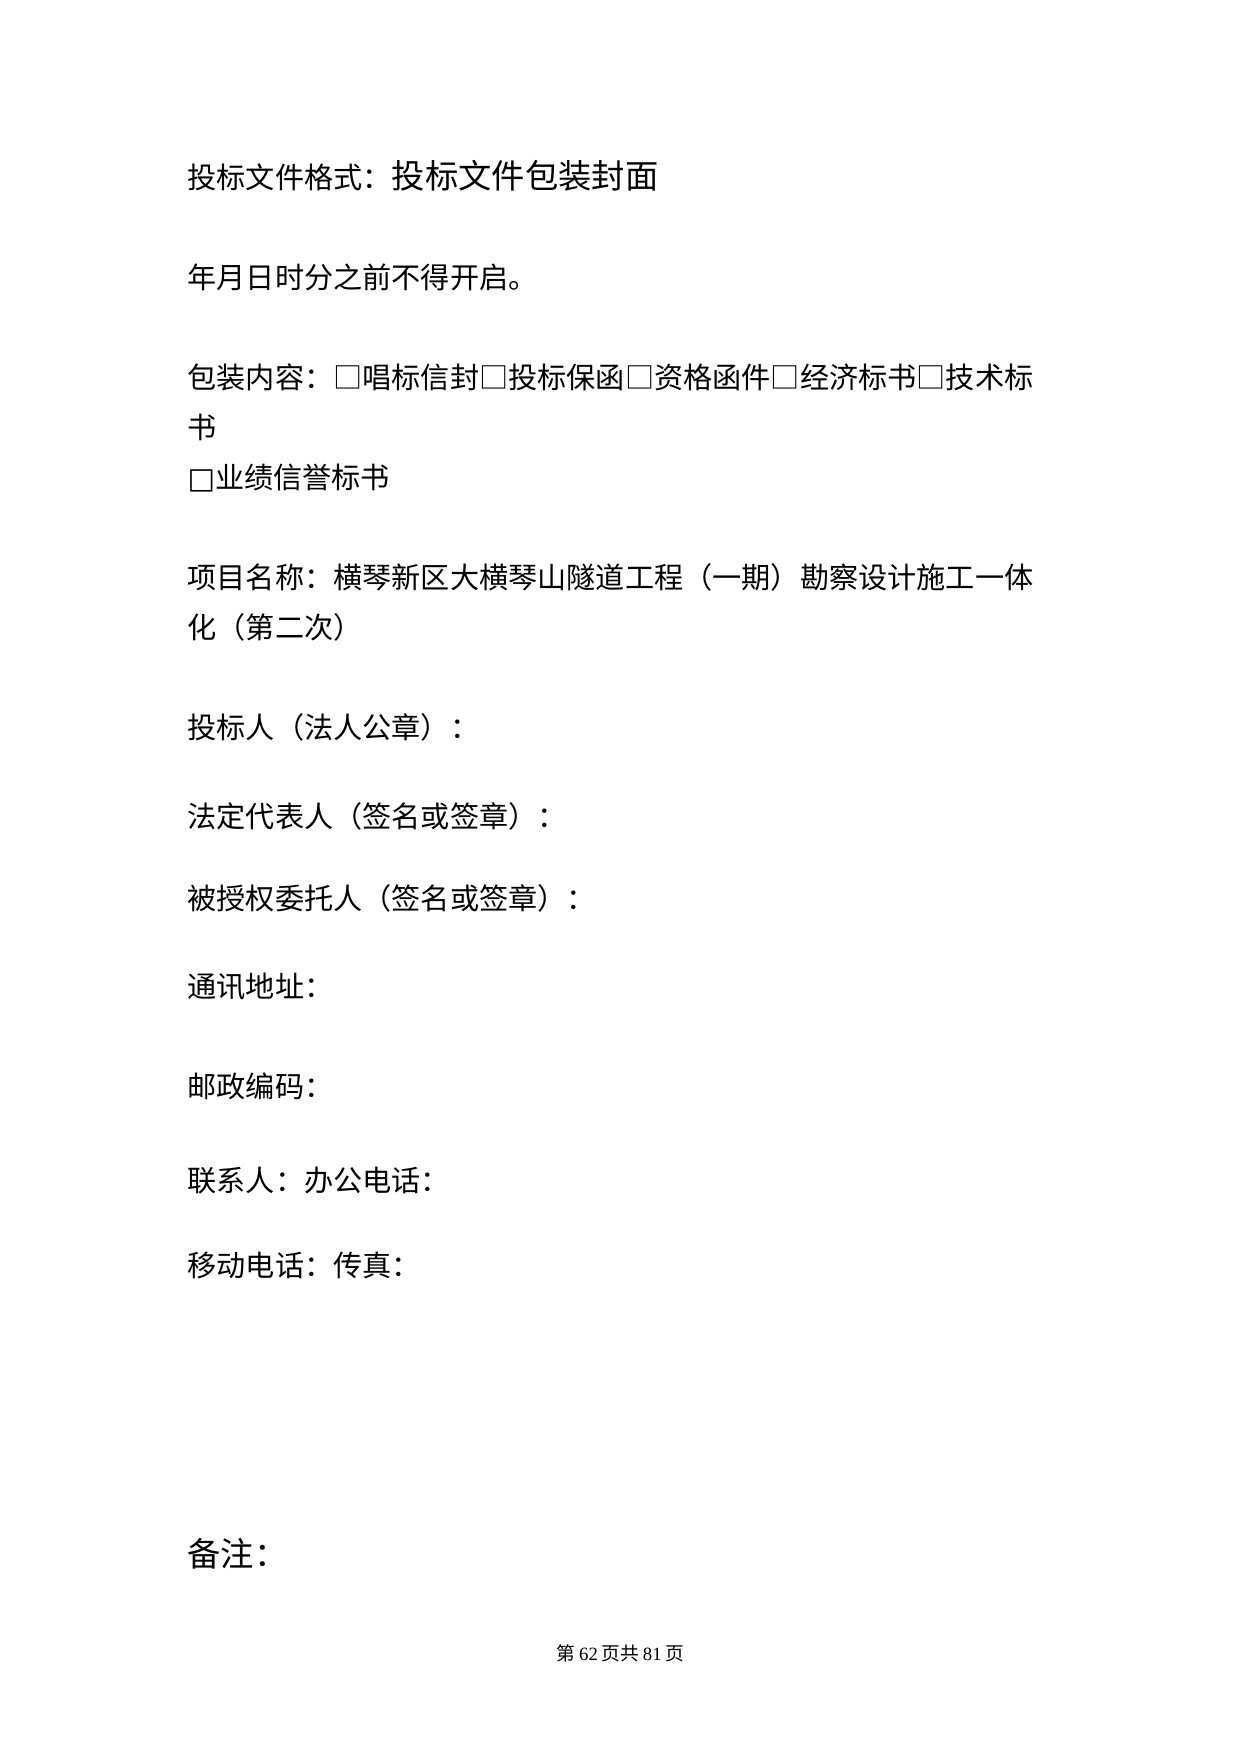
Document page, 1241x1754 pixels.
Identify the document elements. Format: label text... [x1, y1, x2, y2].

text 投标人（法人公章）： [187, 698, 1053, 748]
text 备注： [187, 1527, 1053, 1577]
text □业绩信誉标书 [187, 448, 1053, 498]
text 通讯地址： [187, 958, 1053, 1008]
text 包装内容：□唱标信封□投标保函□资格函件□经济标书□技术标书 [187, 348, 1053, 448]
text 项目名称：横琴新区大横琴山隧道工程（一期）勘察设计施工一体化（第二次） [187, 548, 1053, 648]
text 联系人：办公电话： [187, 1158, 1053, 1200]
text 移动电话：传真： [187, 1242, 1053, 1284]
text 被授权委托人（签名或签章）： [187, 876, 1053, 918]
text 投标文件格式：投标文件包装封面 [187, 150, 1053, 198]
text 法定代表人（签名或签章）： [187, 794, 1053, 836]
text 年月日时分之前不得开启。 [187, 248, 1053, 298]
text 邮政编码： [187, 1058, 1053, 1108]
